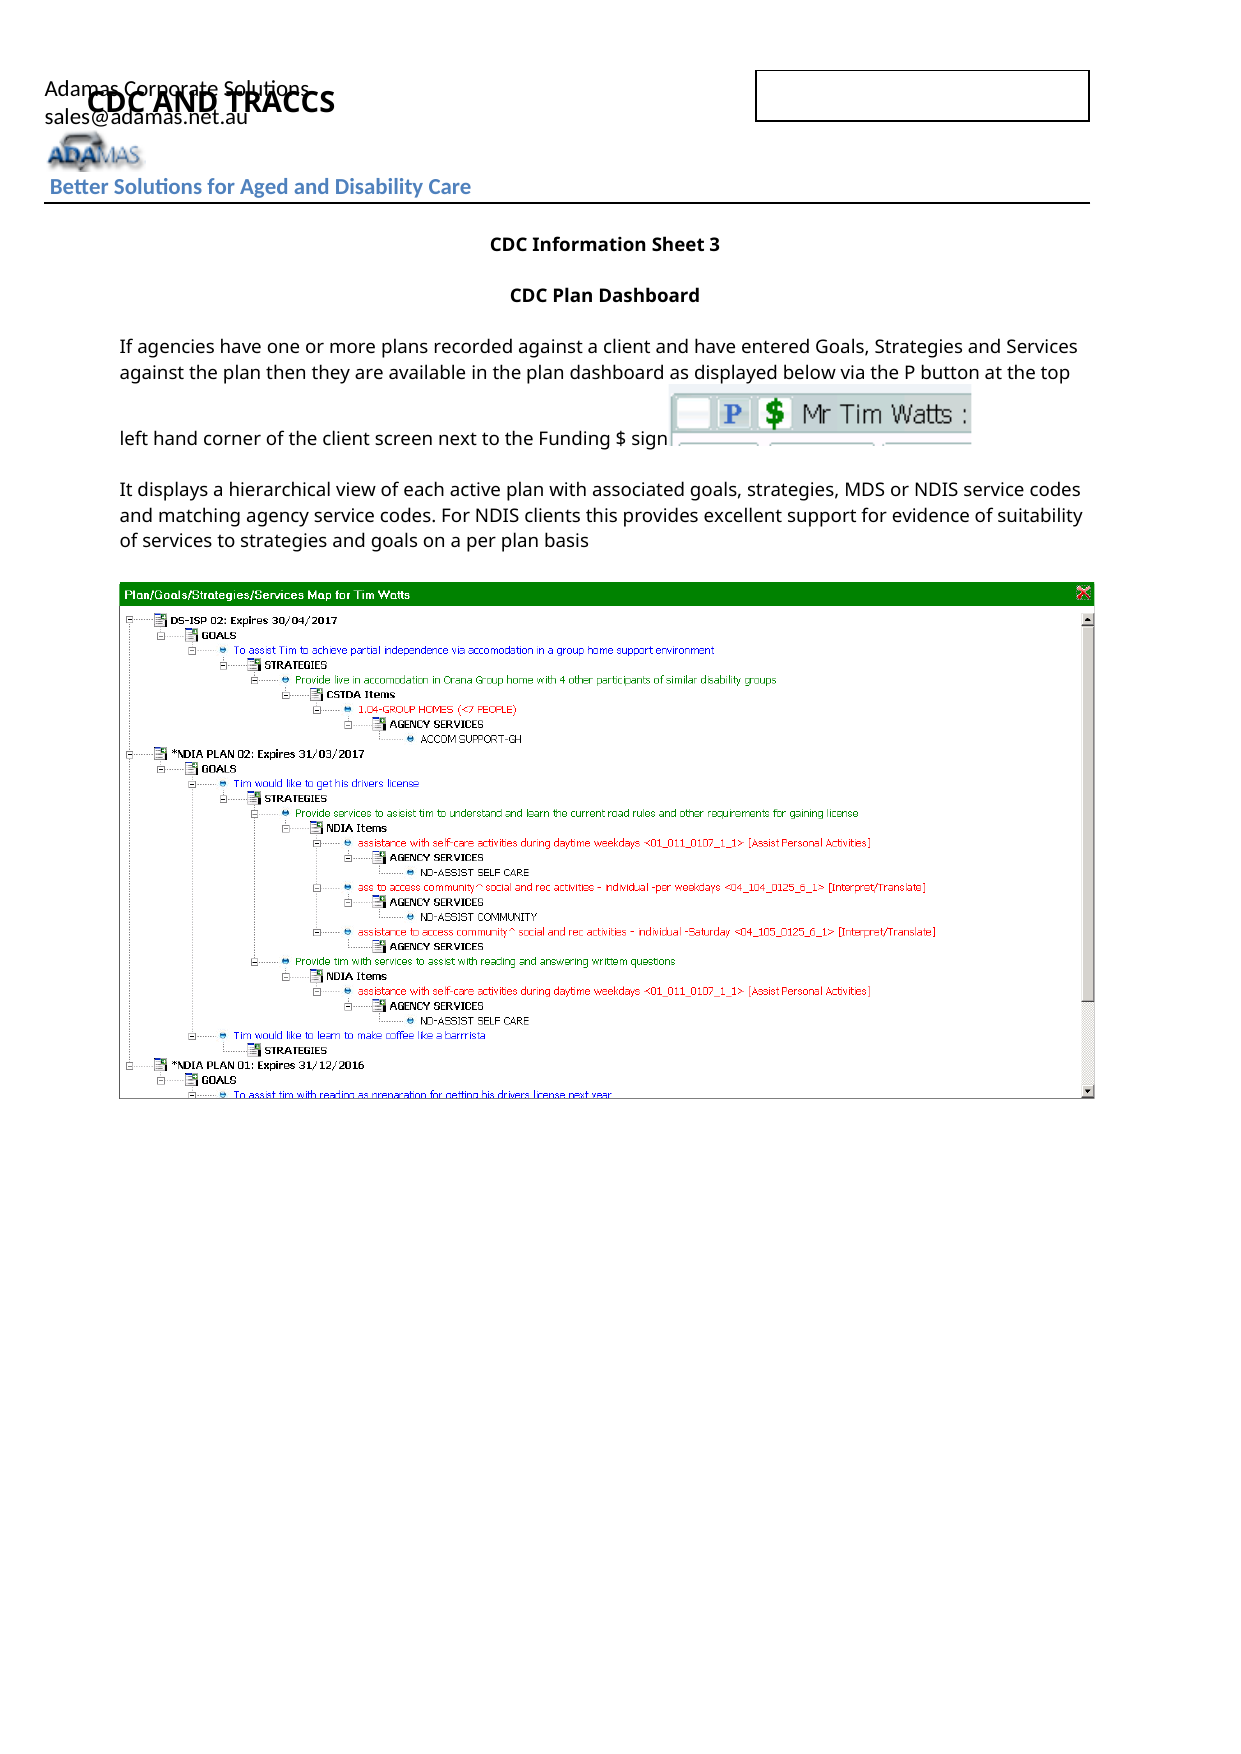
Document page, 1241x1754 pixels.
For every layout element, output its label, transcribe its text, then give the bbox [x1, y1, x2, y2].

picture [668, 384, 972, 446]
picture [119, 582, 1095, 1099]
list CDC Information Sheet 3 [119, 232, 1090, 257]
picture [44, 129, 146, 172]
list It displays a hierarchical view of each active plan with associated goals, strategies, MDS or NDIS service codes and matching agency service codes. For NDIS clients this provides excellent support for evidence of suitability of services to strategies and goals on a per plan basis [119, 477, 1090, 553]
list If agencies have one or more plans recorded against a client and have entered Goals, Strategies and Services against the plan then they are available in the plan dashboard as displayed below via the P button at the top left hand corner of the client screen next to the Funding $ sign [119, 334, 1090, 451]
list CDC Plan Dashboard [119, 283, 1090, 308]
